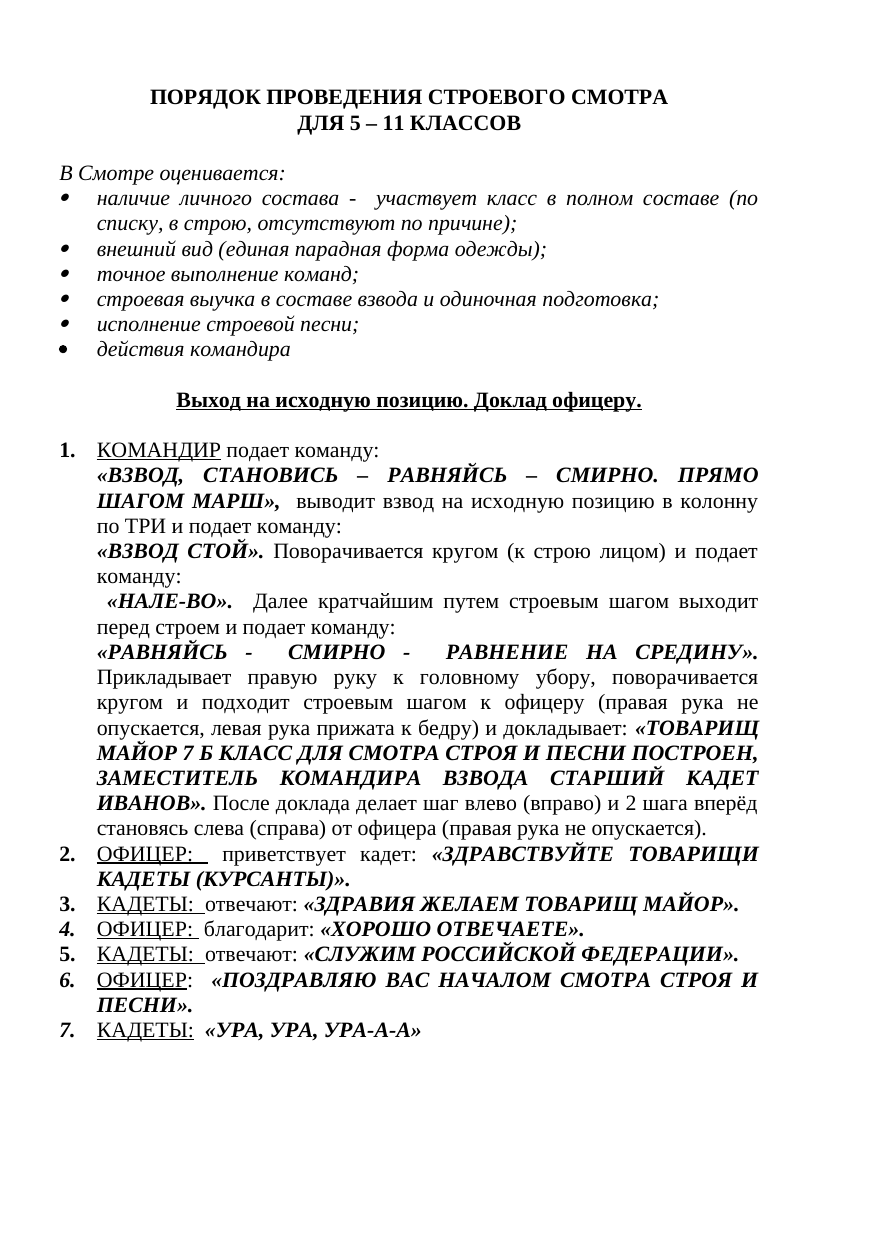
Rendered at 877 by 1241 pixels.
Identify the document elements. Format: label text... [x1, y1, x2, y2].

text ПОРЯДОК ПРОВЕДЕНИЯ СТРОЕВОГО СМОТРА [59, 84, 759, 109]
list строевая выучка в составе взвода и одиночная подготовка; [59, 286, 759, 311]
list наличие личного состава - участвует класс в полном составе (по списку, в строю, отсутствуют по причине); [59, 185, 759, 236]
text В Смотре оценивается: [59, 160, 759, 185]
text Выход на исходную позицию. Доклад офицеру. [59, 387, 759, 412]
list исполнение строевой песни; [59, 311, 759, 336]
list КАДЕТЫ: отвечают: «СЛУЖИМ РОССИЙСКОЙ ФЕДЕРАЦИИ». [59, 941, 759, 967]
list точное выполнение команд; [59, 261, 759, 286]
list КАДЕТЫ: «УРА, УРА, УРА-А-А» [59, 1017, 759, 1042]
text «НАЛЕ-ВО». Далее кратчайшим путем строевым шагом выходит перед строем и подает команду: [97, 588, 759, 639]
text «РАВНЯЙСЬ - СМИРНО - РАВНЕНИЕ НА СРЕДИНУ». Прикладывает правую руку к головному убору, поворачивается кругом и подходит строевым шагом к офицеру (правая рука не опускается, левая рука прижата к бедру) и докладывает: «ТОВАРИЩ МАЙОР 7 Б КЛАСС ДЛЯ СМОТРА СТРОЯ И ПЕСНИ ПОСТРОЕН, ЗАМЕСТИТЕЛЬ КОМАНДИРА ВЗВОДА СТАРШИЙ КАДЕТ ИВАНОВ». После доклада делает шаг влево (вправо) и 2 шага вперёд становясь слева (справа) от офицера (правая рука не опускается). [97, 639, 759, 841]
list КАДЕТЫ: отвечают: «ЗДРАВИЯ ЖЕЛАЕМ ТОВАРИЩ МАЙОР». [59, 891, 759, 916]
text ДЛЯ 5 – 11 КЛАССОВ [59, 109, 759, 135]
list ОФИЦЕР: приветствует кадет: «ЗДРАВСТВУЙТЕ ТОВАРИЩИ КАДЕТЫ (КУРСАНТЫ)». [59, 841, 759, 891]
list ОФИЦЕР: благодарит: «ХОРОШО ОТВЕЧАЕТЕ». [59, 916, 759, 941]
list действия командира [59, 336, 759, 362]
list ОФИЦЕР: «ПОЗДРАВЛЯЮ ВАС НАЧАЛОМ СМОТРА СТРОЯ И ПЕСНИ». [59, 967, 759, 1017]
list КОМАНДИР подает команду: [59, 437, 759, 462]
text «ВЗВОД, СТАНОВИСЬ – РАВНЯЙСЬ – СМИРНО. ПРЯМО ШАГОМ МАРШ», выводит взвод на исходную позицию в колонну по ТРИ и подает команду: [97, 462, 759, 538]
text «ВЗВОД СТОЙ». Поворачивается кругом (к строю лицом) и подает команду: [97, 538, 759, 588]
list внешний вид (единая парадная форма одежды); [59, 236, 759, 261]
